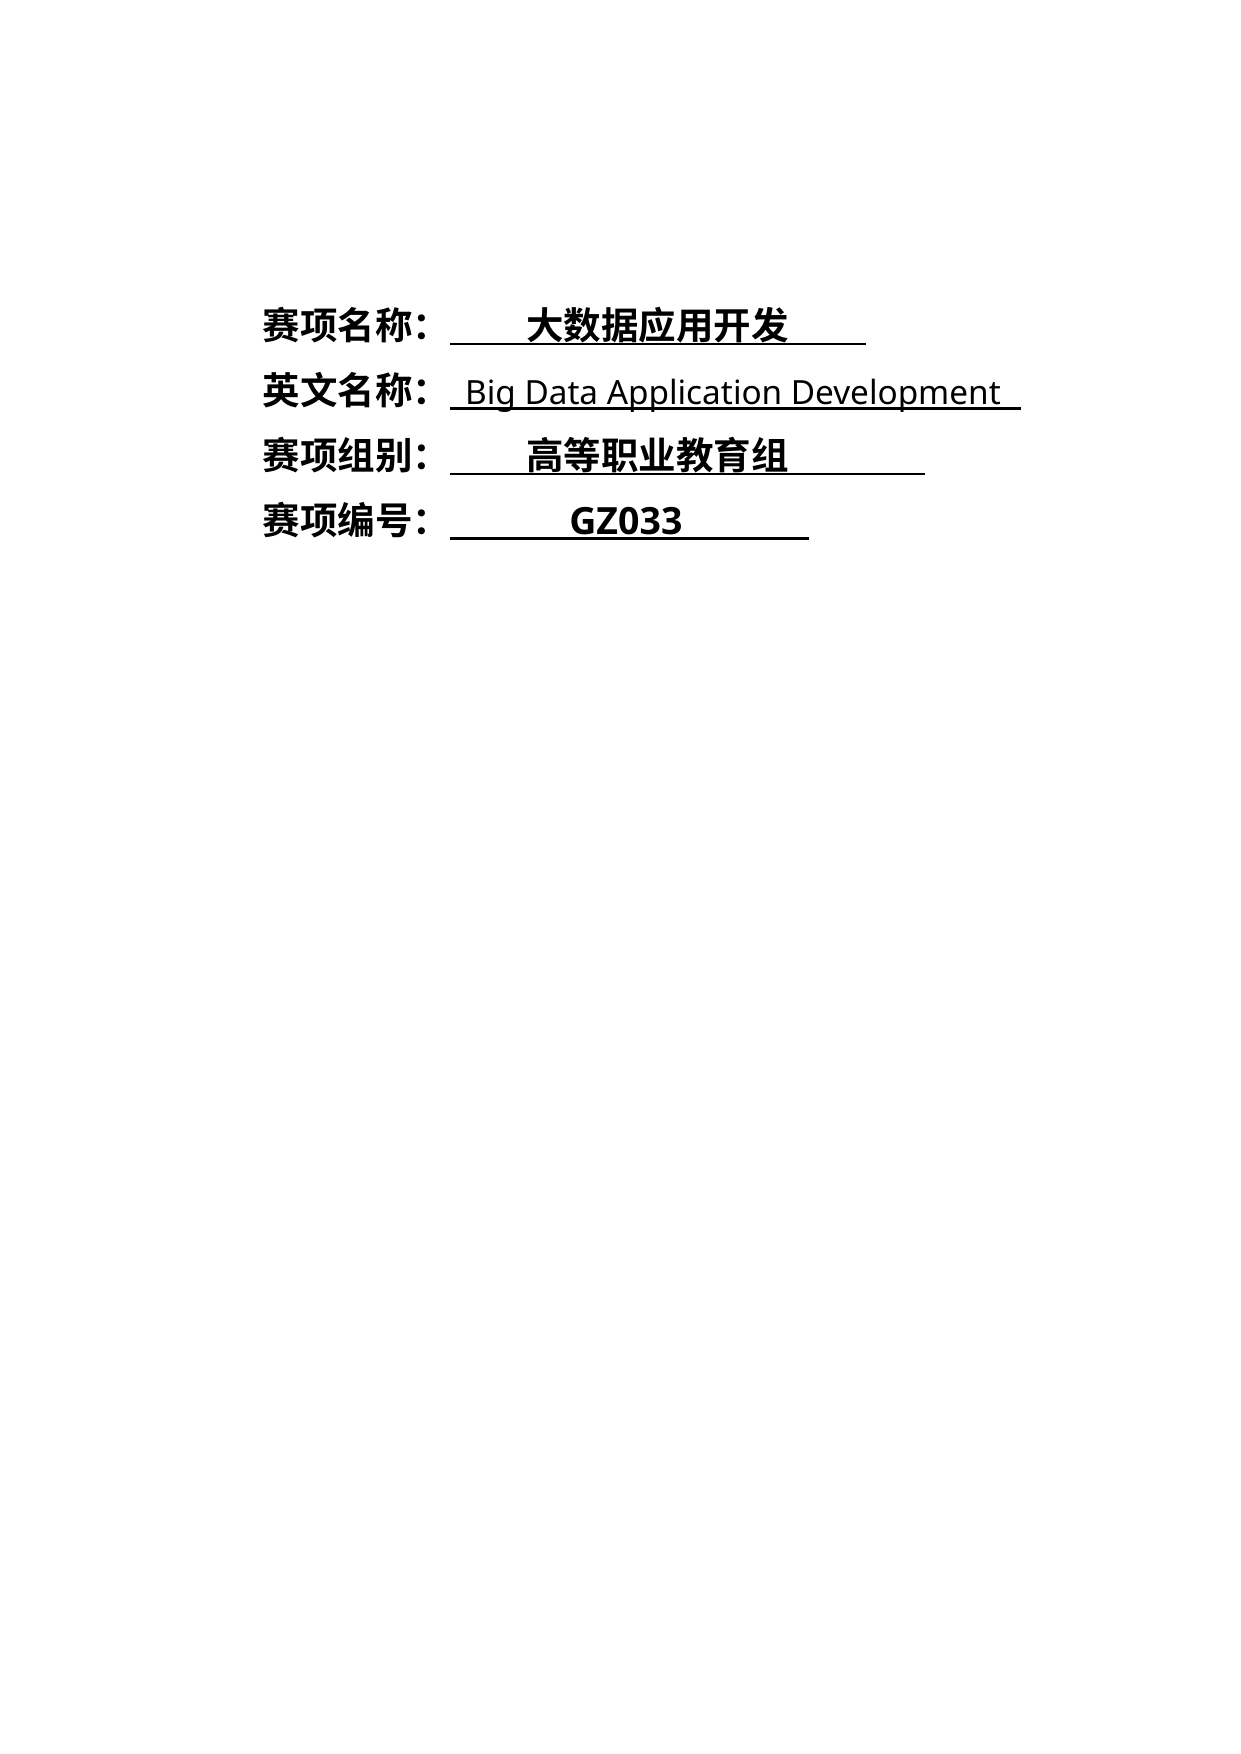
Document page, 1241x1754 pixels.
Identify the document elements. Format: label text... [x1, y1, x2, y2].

text 赛项名称： 大数据应用开发 [262, 291, 1053, 356]
text 英文名称： Big Data Application Development [262, 356, 1053, 421]
text 赛项编号： GZ033 [262, 486, 1053, 551]
text 赛项组别： 高等职业教育组 [262, 421, 1053, 486]
